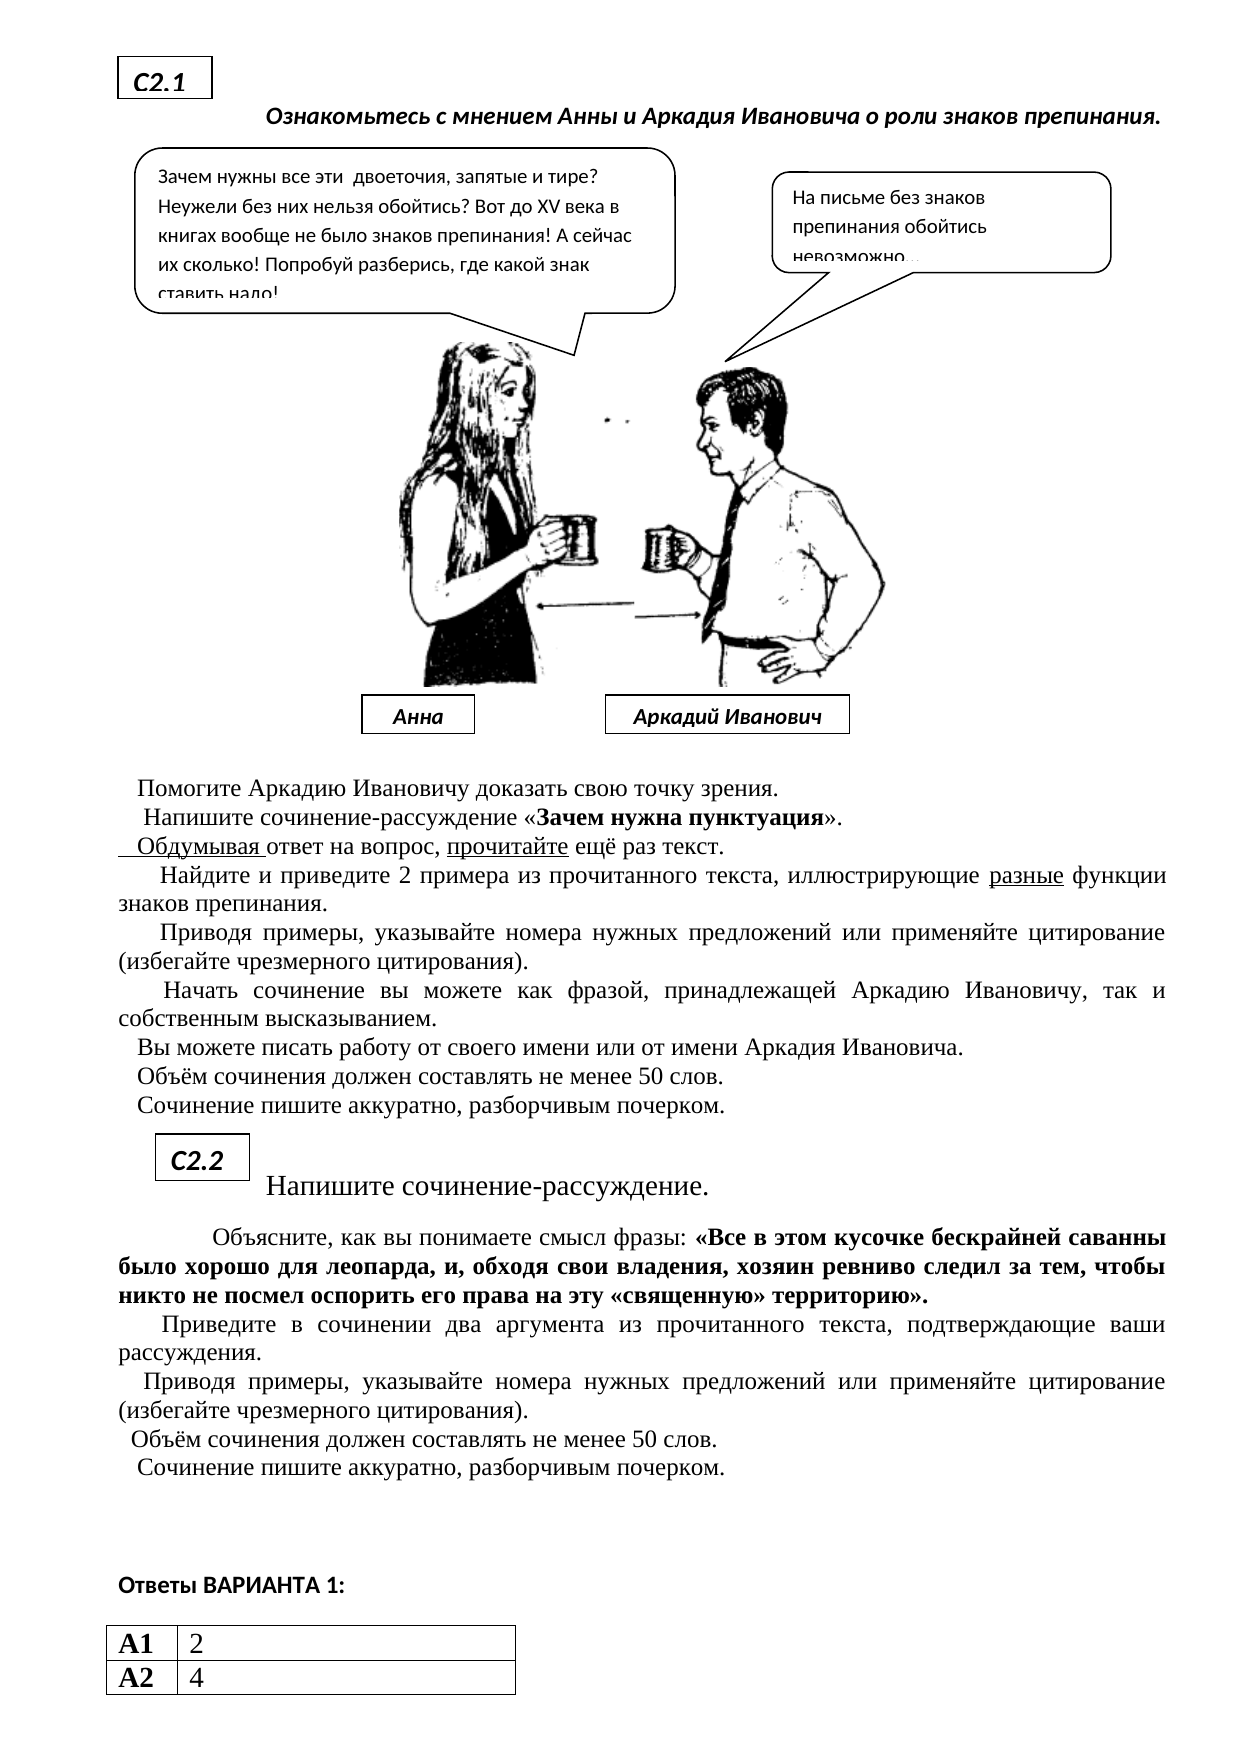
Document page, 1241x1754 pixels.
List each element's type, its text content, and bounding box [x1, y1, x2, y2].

table_header А1 [107, 1626, 177, 1659]
text Напишите сочинение-рассуждение. [192, 1168, 1167, 1202]
text Напишите сочинение-рассуждение «Зачем нужна пунктуация». [118, 802, 1167, 831]
text Вы можете писать работу от своего имени или от имени Аркадия Ивановича. [118, 1032, 1167, 1061]
text Найдите и приведите 2 примера из прочитанного текста, иллюстрирующие разные функции знаков препинания. [118, 860, 1167, 917]
text Сочинение пишите аккуратно, разборчивым почерком. [118, 1452, 1167, 1481]
text Приводя примеры, указывайте номера нужных предложений или применяйте цитирование (избегайте чрезмерного цитирования). [118, 1366, 1167, 1424]
text Ознакомьтесь с мнением Анны и Аркадия Ивановича о роли знаков препинания. [118, 100, 1167, 131]
text Объём сочинения должен составлять не менее 50 слов. [118, 1061, 1167, 1090]
text Начать сочинение вы можете как фразой, принадлежащей Аркадию Ивановичу, так и собственным высказыванием. [118, 975, 1167, 1032]
table_cell А2 [107, 1661, 177, 1694]
text Объём сочинения должен составлять не менее 50 слов. [118, 1424, 1167, 1452]
text Обдумывая ответ на вопрос, прочитайте ещё раз текст. [118, 831, 1167, 860]
picture [399, 342, 886, 687]
text Помогите Аркадию Ивановичу доказать свою точку зрения. [118, 773, 1167, 802]
table_header 2 [178, 1626, 515, 1659]
text Сочинение пишите аккуратно, разборчивым почерком. [118, 1090, 1167, 1118]
text Объясните, как вы понимаете смысл фразы: «Все в этом кусочке бескрайней саванны было хорошо для леопарда, и, обходя свои владения, хозяин ревниво следил за тем, чтобы никто не посмел оспорить его права на эту «священную» территорию». [118, 1222, 1167, 1309]
text Приведите в сочинении два аргумента из прочитанного текста, подтверждающие ваши рассуждения. [118, 1309, 1167, 1366]
text Приводя примеры, указывайте номера нужных предложений или применяйте цитирование (избегайте чрезмерного цитирования). [118, 917, 1167, 975]
text Ответы ВАРИАНТА 1: [118, 1569, 1167, 1600]
table_cell 4 [178, 1661, 515, 1694]
